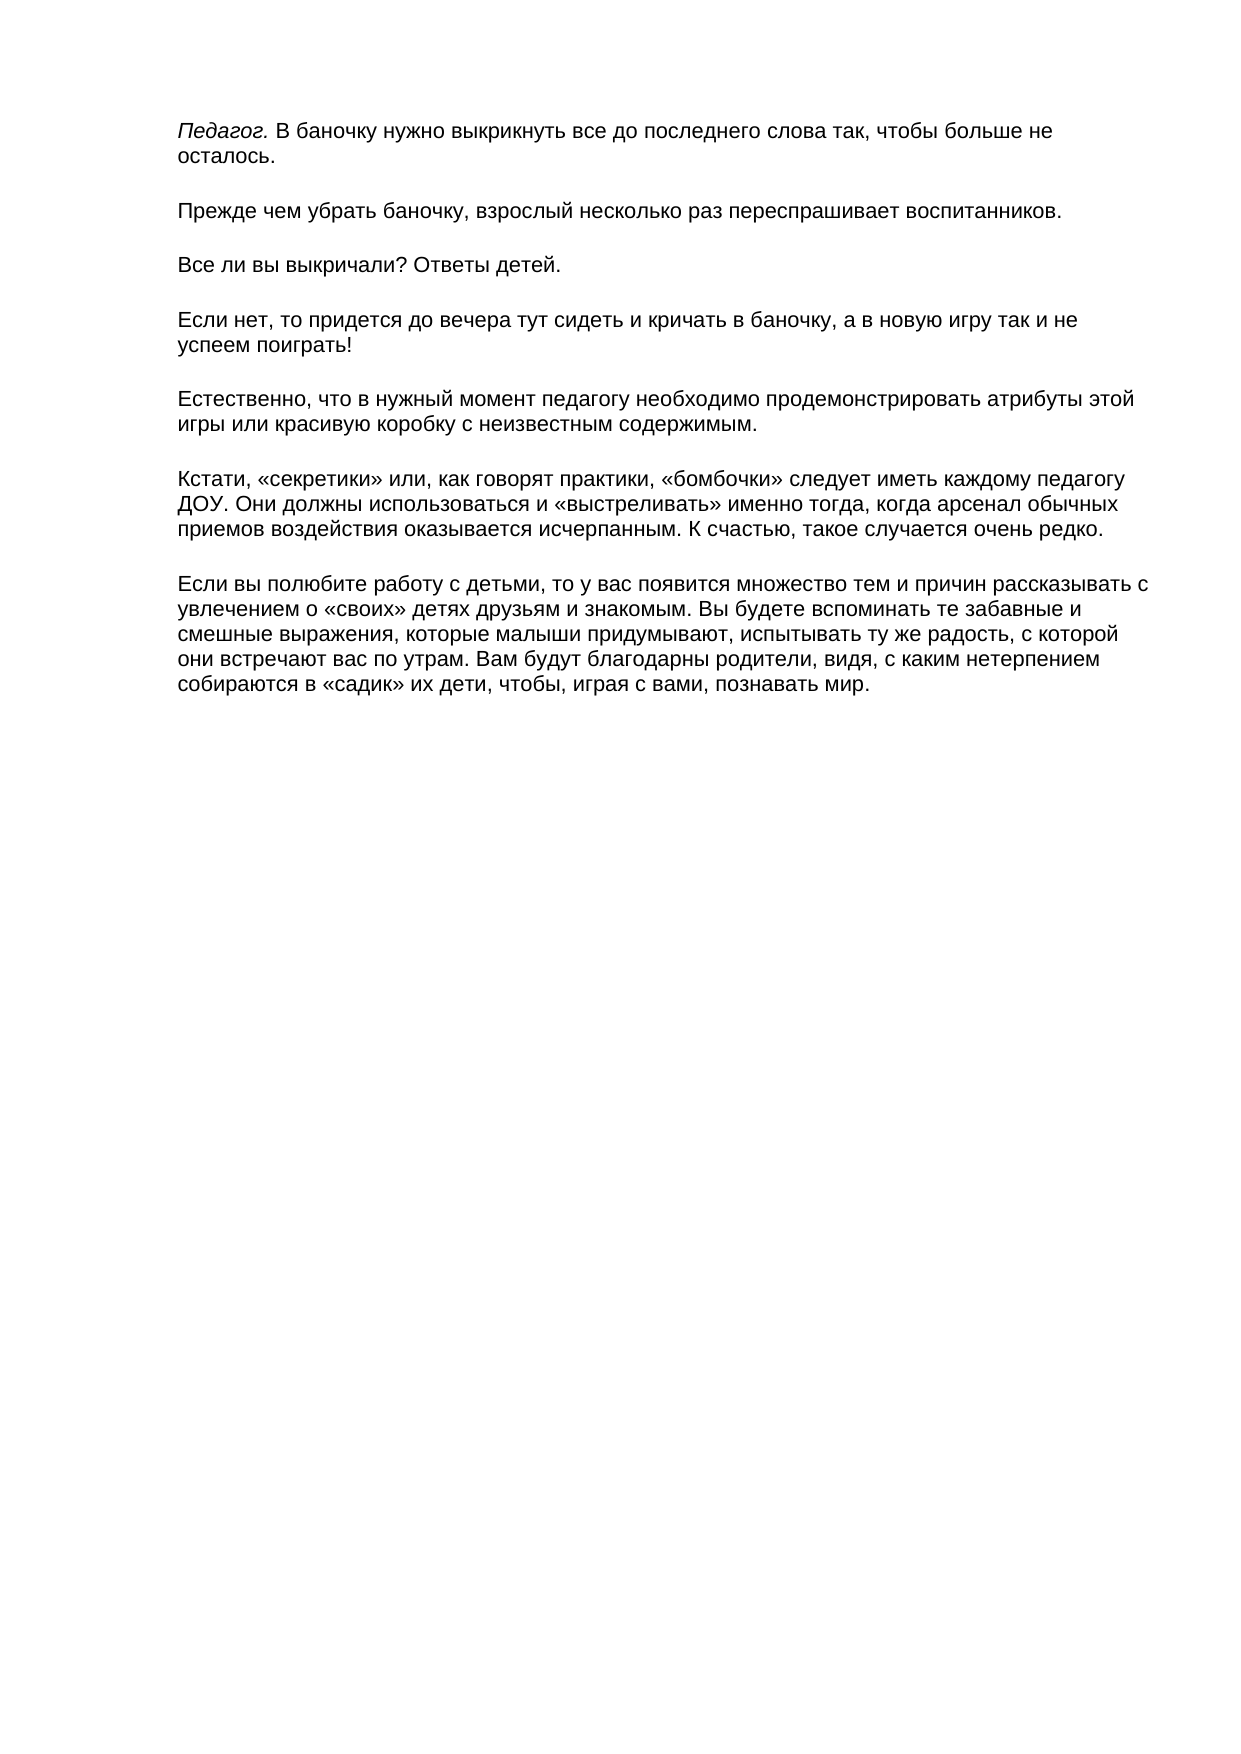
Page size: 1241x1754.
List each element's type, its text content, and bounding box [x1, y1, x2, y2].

text Если нет, то придется до вечера тут сидеть и кричать в баночку, а в новую игру так и не успеем поиграть! [177, 306, 1152, 357]
text Если вы полюбите работу с детьми, то у вас появится множество тем и причин рассказывать с увлечением о «своих» детях друзьям и знакомым. Вы будете вспоминать те забавные и смешные выражения, которые малыши придумывают, испытывать ту же радость, с которой они встречают вас по утрам. Вам будут благодарны родители, видя, с каким нетерпением собираются в «садик» их дети, чтобы, играя с вами, познавать мир. [177, 570, 1152, 696]
text Естественно, что в нужный момент педагогу необходимо продемонстрировать атрибуты этой игры или красивую коробку с неизвестным содержимым. [177, 386, 1152, 436]
text Педагог. В баночку нужно выкрикнуть все до последнего слова так, чтобы больше не осталось. [177, 118, 1152, 168]
text Прежде чем убрать баночку, взрослый несколько раз переспрашивает воспитанников. [177, 198, 1152, 223]
text Все ли вы выкричали? Ответы детей. [177, 252, 1152, 277]
text Кстати, «секретики» или, как говорят практики, «бомбочки» следует иметь каждому педагогу ДОУ. Они должны использоваться и «выстреливать» именно тогда, когда арсенал обычных приемов воздействия оказывается исчерпанным. К счастью, такое случается очень редко. [177, 466, 1152, 541]
